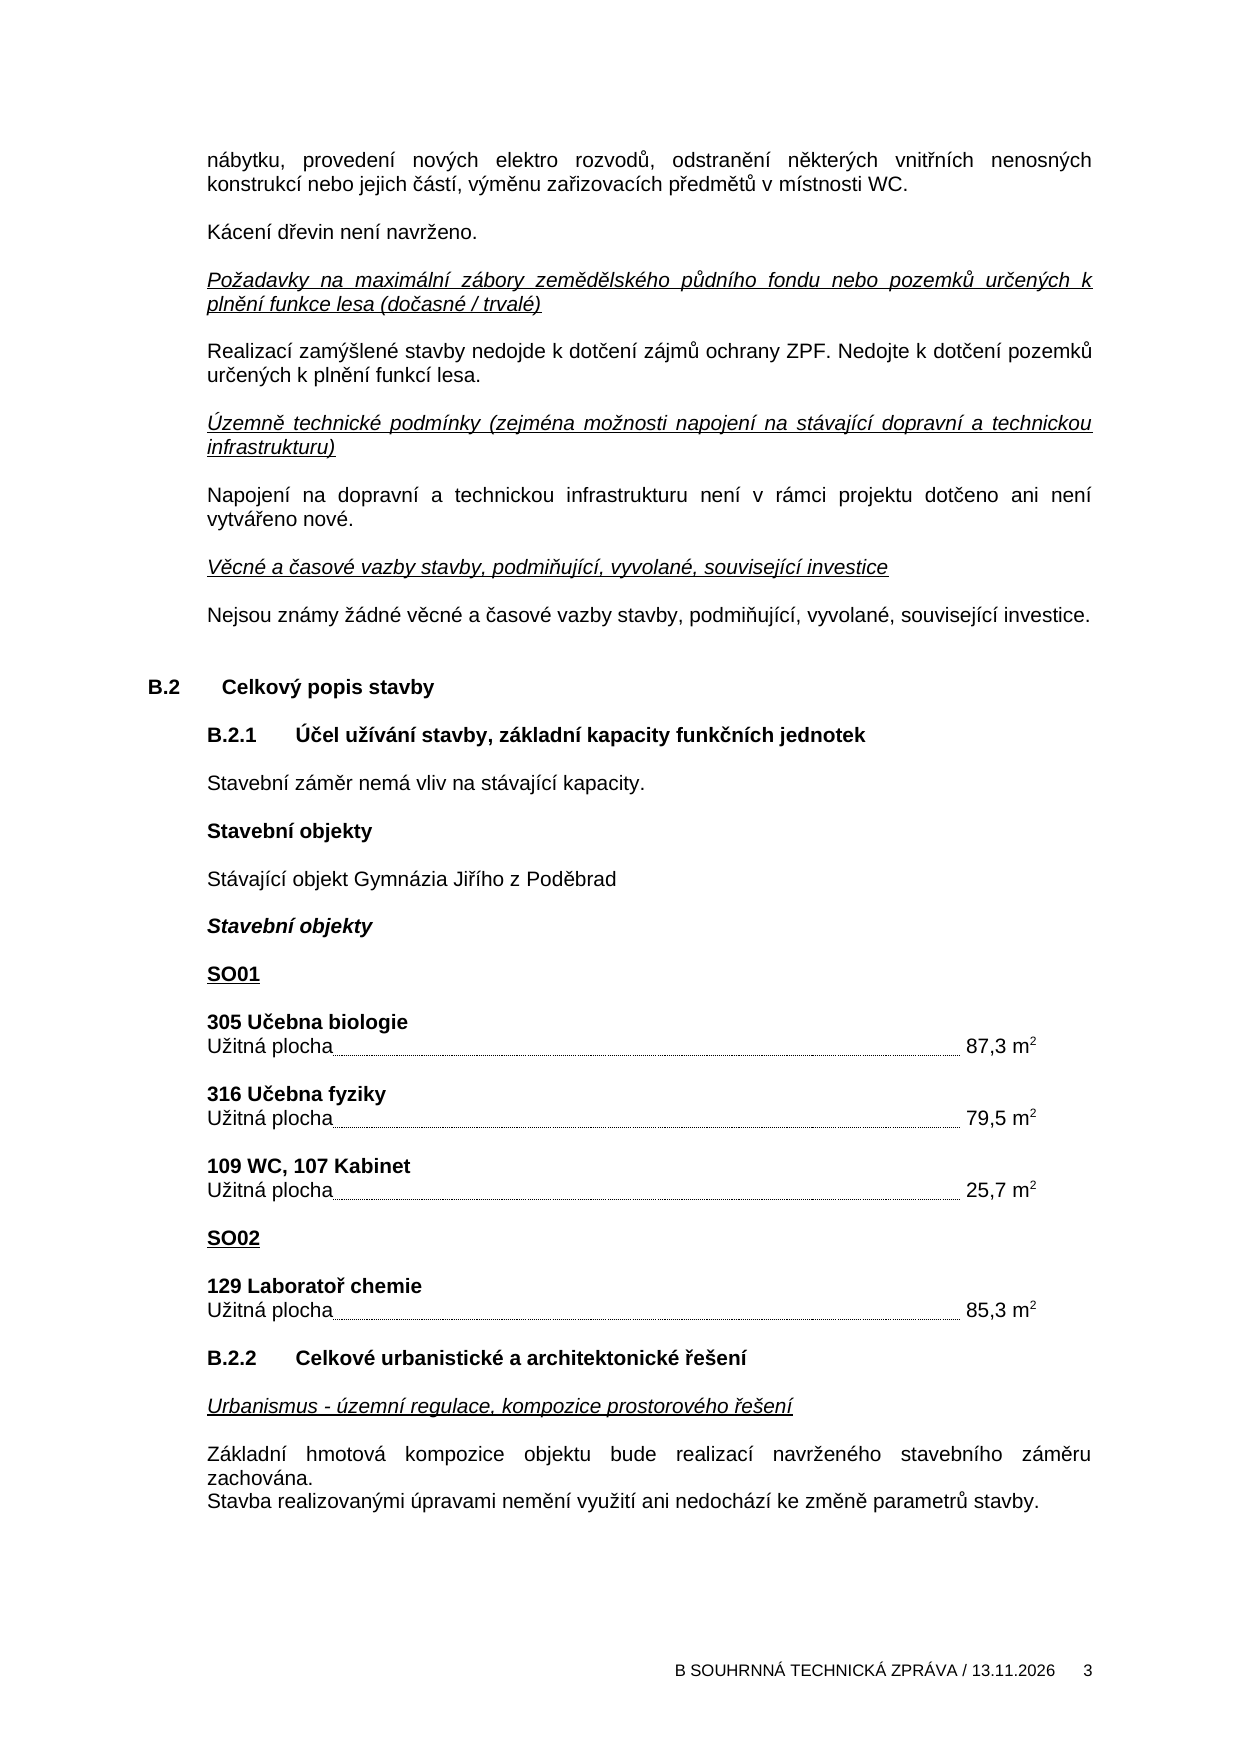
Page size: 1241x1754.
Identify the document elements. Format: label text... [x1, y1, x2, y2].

text Stavební záměr nemá vliv na stávající kapacity. [207, 771, 1092, 794]
text Požadavky na maximální zábory zemědělského půdního fondu nebo pozemků určených k plnění funkce lesa (dočasné / trvalé) [207, 267, 1093, 288]
list Účel užívání stavby, základní kapacity funkčních jednotek [207, 723, 1093, 747]
text Územně technické podmínky (zejména možnosti napojení na stávající dopravní a technickou infrastrukturu) [207, 433, 1093, 459]
text SO01 [207, 962, 1092, 986]
text Nejsou známy žádné věcné a časové vazby stavby, podmiňující, vyvolané, související investice. [207, 603, 1092, 627]
text 129 Laboratoř chemie [207, 1274, 1092, 1298]
text 109 WC, 107 Kabinet [207, 1154, 1092, 1178]
text Užitná plocha 79,5 m2 [207, 1106, 1092, 1130]
text Stavební objekty [207, 818, 1092, 842]
list Celkové urbanistické a architektonické řešení [207, 1346, 1093, 1369]
text Napojení na dopravní a technickou infrastrukturu není v rámci projektu dotčeno ani není vytvářeno nové. [207, 483, 1092, 531]
text Požadavky na maximální zábory zemědělského půdního fondu nebo pozemků určených k plnění funkce lesa (dočasné / trvalé) [207, 289, 1093, 315]
text Urbanismus - územní regulace, kompozice prostorového řešení [207, 1393, 1093, 1417]
text Užitná plocha 25,7 m2 [207, 1178, 1092, 1202]
text Věcné a časové vazby stavby, podmiňující, vyvolané, související investice [207, 555, 1093, 579]
text Užitná plocha 87,3 m2 [207, 1034, 1092, 1058]
text 316 Učebna fyziky [207, 1082, 1092, 1106]
text Kácení dřevin není navrženo. [207, 219, 1092, 243]
text Stávající objekt Gymnázia Jiřího z Poděbrad [207, 866, 1092, 890]
text 305 Učebna biologie [207, 1010, 1092, 1034]
text Stavba realizovanými úpravami nemění využití ani nedochází ke změně parametrů stavby. [207, 1489, 1092, 1513]
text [207, 148, 1092, 196]
text Územně technické podmínky (zejména možnosti napojení na stávající dopravní a technickou infrastrukturu) [207, 411, 1093, 432]
list Celkový popis stavby [148, 675, 974, 699]
text Základní hmotová kompozice objektu bude realizací navrženého stavebního záměru zachována. [207, 1441, 1092, 1489]
text SO02 [207, 1226, 1092, 1250]
text Realizací zamýšlené stavby nedojde k dotčení zájmů ochrany ZPF. Nedojte k dotčení pozemků určených k plnění funkcí lesa. [207, 339, 1092, 387]
text Stavební objekty [207, 914, 1092, 938]
text Užitná plocha 85,3 m2 [207, 1298, 1092, 1322]
